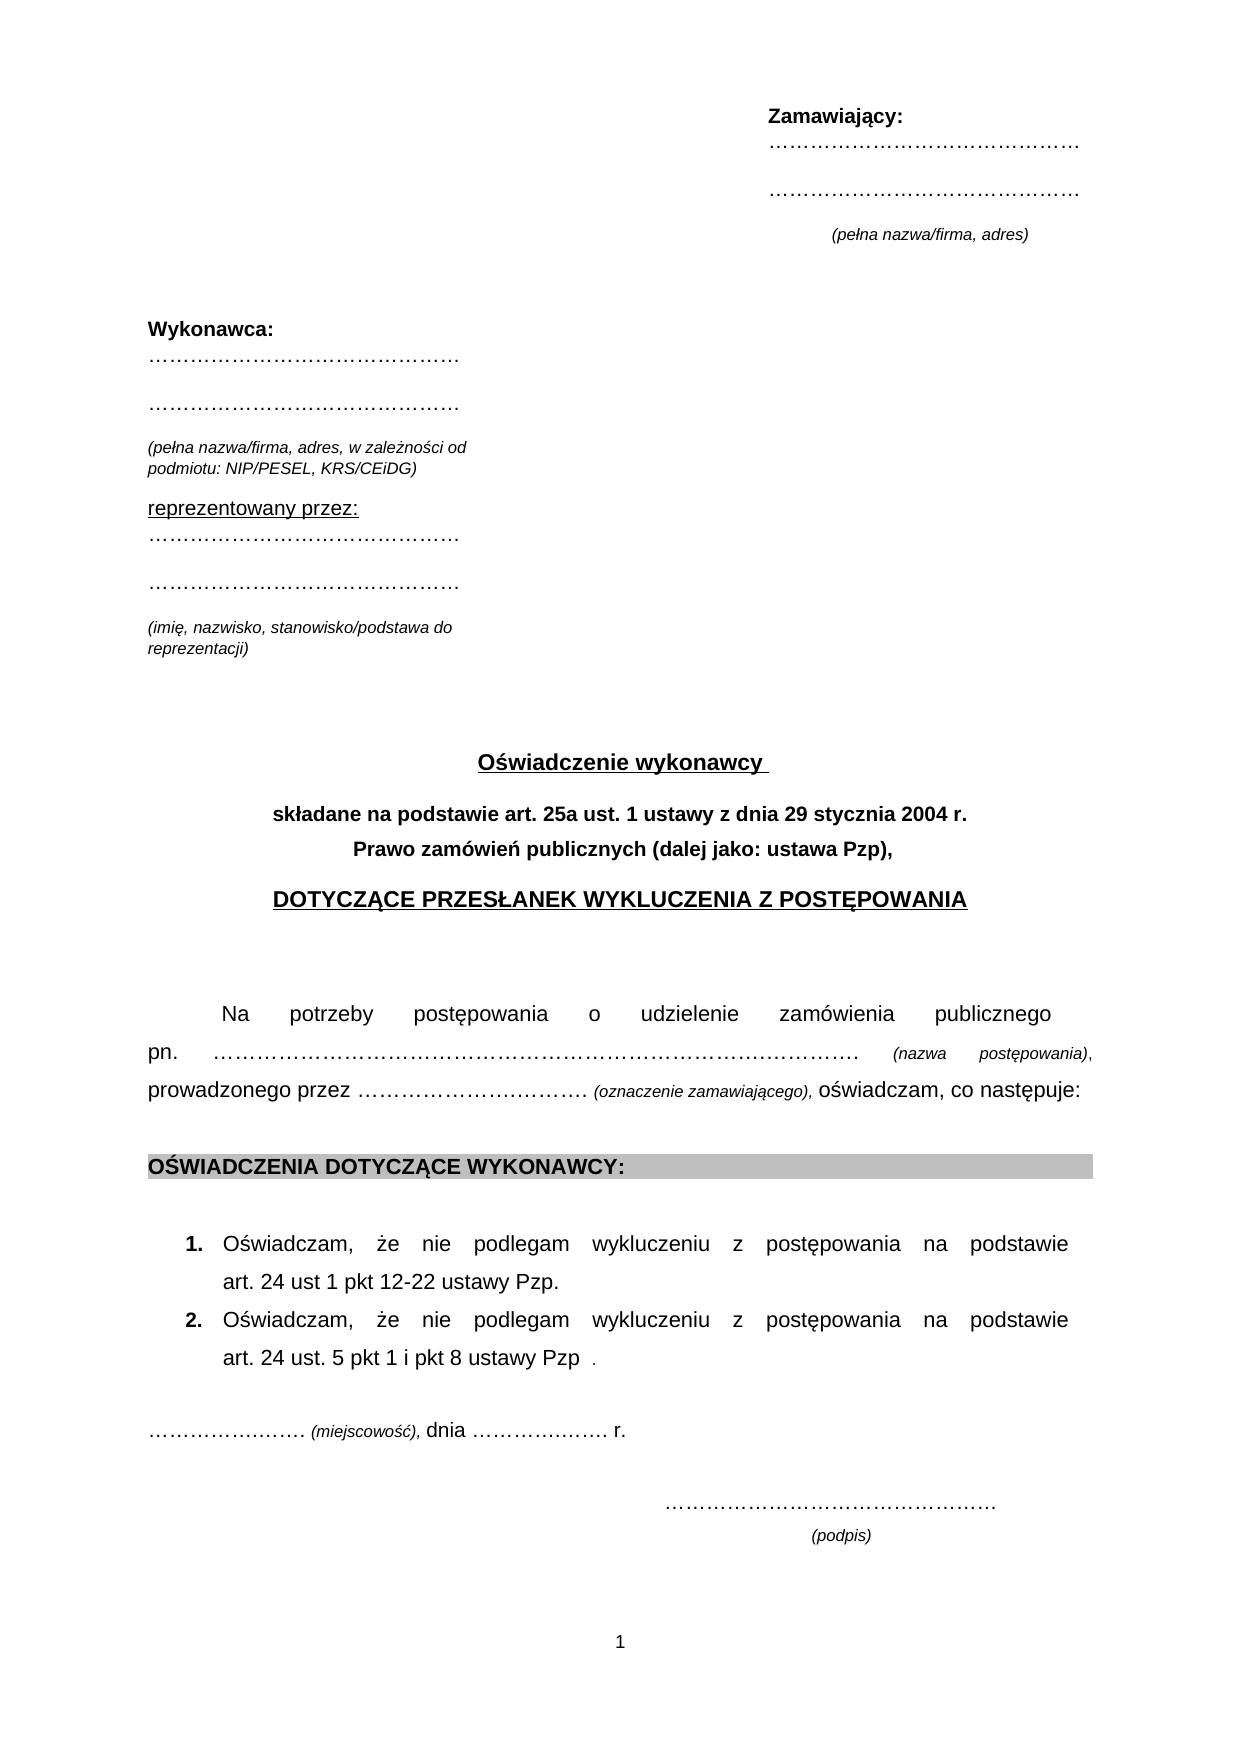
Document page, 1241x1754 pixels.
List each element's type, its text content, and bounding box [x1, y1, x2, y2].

text ……………………………………………………………………………… [148, 522, 472, 594]
text Prawo zamówień publicznych (dalej jako: ustawa Pzp), [148, 837, 1093, 861]
text ……………………………………………………………………………… [768, 129, 1093, 201]
text Wykonawca: [148, 317, 1093, 341]
text składane na podstawie art. 25a ust. 1 ustawy z dnia 29 stycznia 2004 r. [148, 801, 1093, 825]
text Na potrzeby postępowania o udzielenie zamówienia publicznego pn. ………………………………………………………………….…………. (nazwa postępowania), prowadzonego przez ………………….………. (oznaczenie zamawiającego), oświadczam, co następuje: [148, 1001, 1093, 1102]
text (imię, nazwisko, stanowisko/podstawa do reprezentacji) [148, 618, 472, 658]
text DOTYCZĄCE PRZESŁANEK WYKLUCZENIA Z POSTĘPOWANIA [148, 886, 1093, 912]
text reprezentowany przez: [148, 496, 1093, 520]
list Oświadczam, że nie podlegam wykluczeniu z postępowania na podstawie art. 24 ust. 5 pkt 1 i pkt 8 ustawy Pzp . [185, 1307, 1093, 1370]
text (pełna nazwa/firma, adres, w zależności od podmiotu: NIP/PESEL, KRS/CEiDG) [148, 438, 472, 478]
text Zamawiający: [694, 103, 1093, 127]
text (podpis) [738, 1526, 1093, 1545]
text Oświadczenie wykonawcy [148, 749, 1093, 776]
text ……………………………………………………………………………… [148, 342, 472, 414]
text OŚWIADCZENIA DOTYCZĄCE WYKONAWCY: [148, 1154, 1093, 1179]
text …………….……. (miejscowość), dnia ………….……. r. [148, 1418, 1093, 1442]
list Oświadczam, że nie podlegam wykluczeniu z postępowania na podstawie art. 24 ust 1 pkt 12-22 ustawy Pzp. [185, 1231, 1093, 1294]
text ………………………………………… [148, 1490, 1093, 1514]
text (pełna nazwa/firma, adres) [768, 225, 1093, 244]
